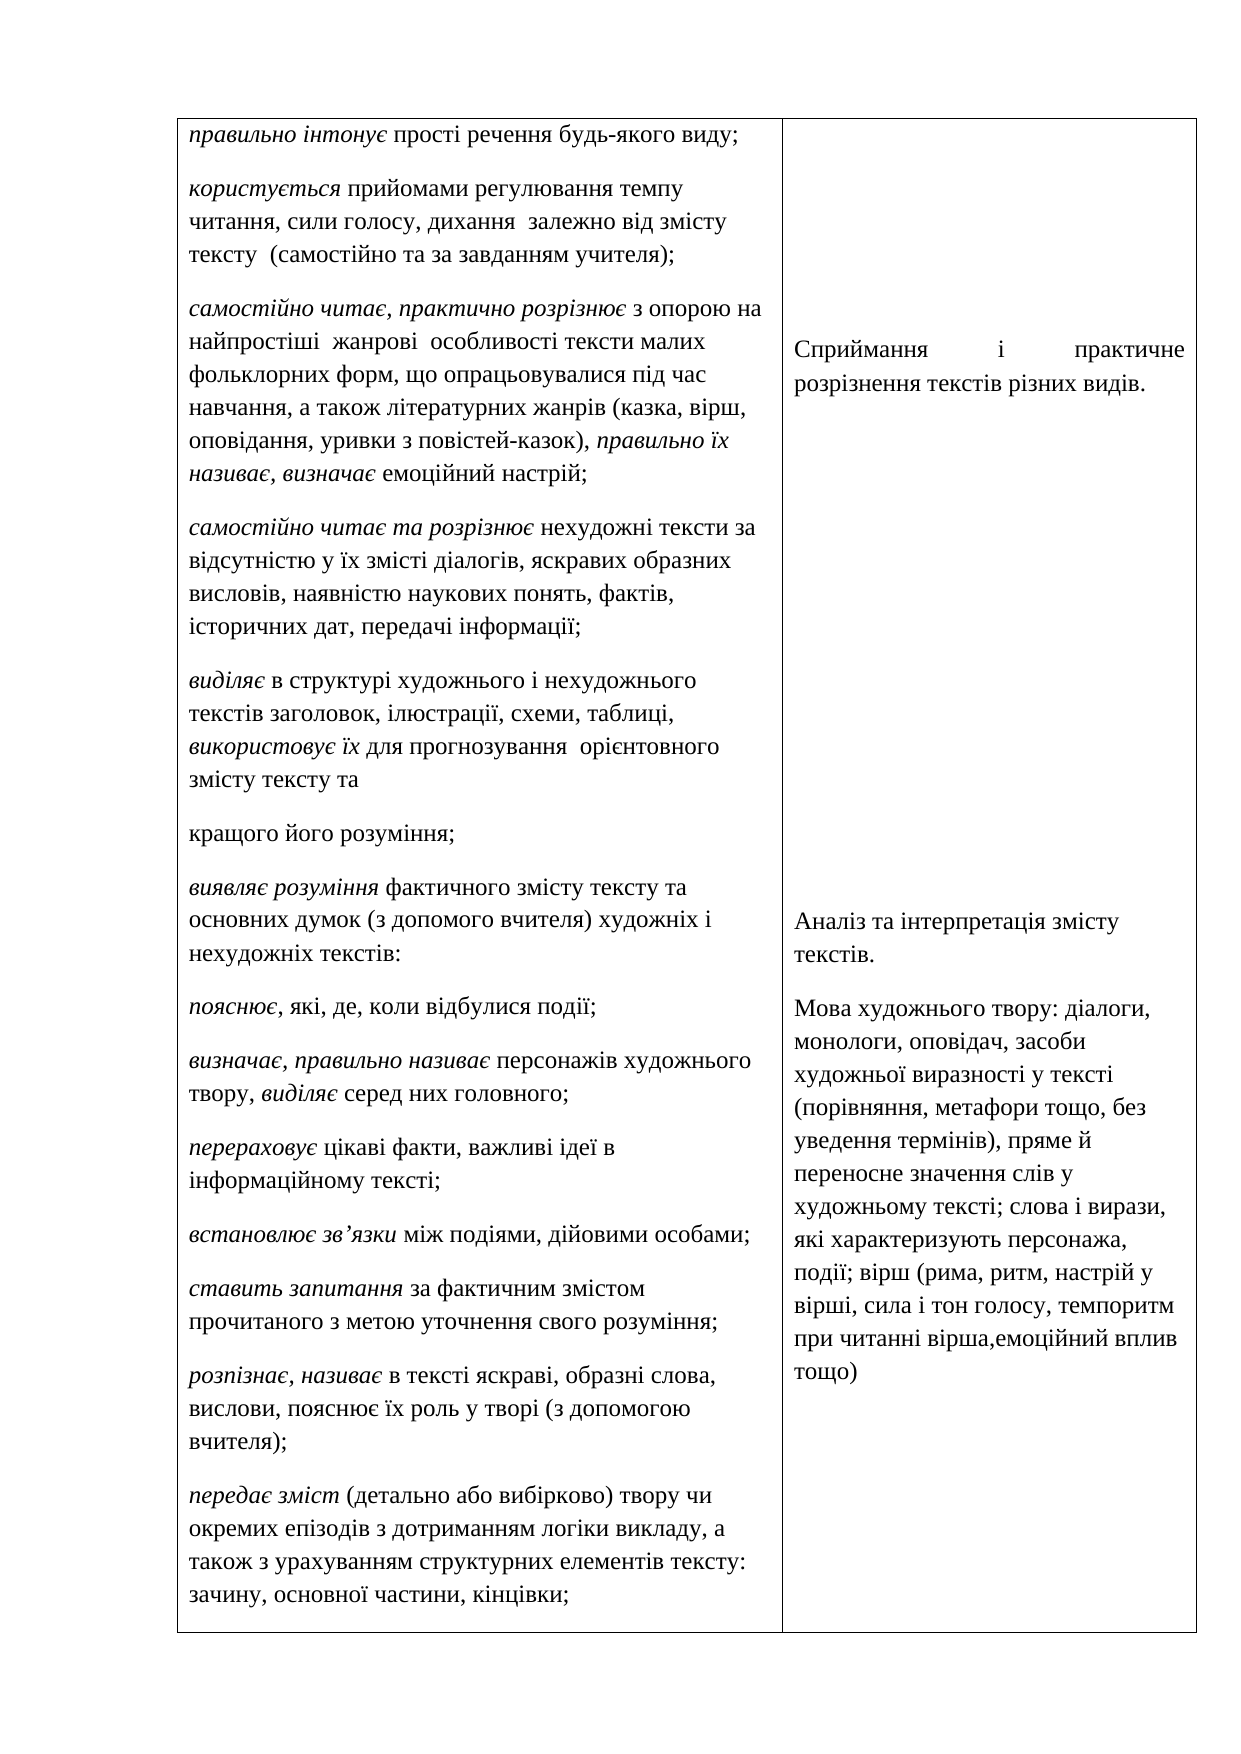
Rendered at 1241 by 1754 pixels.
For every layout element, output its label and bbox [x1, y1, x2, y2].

table_cell [783, 119, 1196, 1632]
table_cell [178, 119, 782, 1632]
